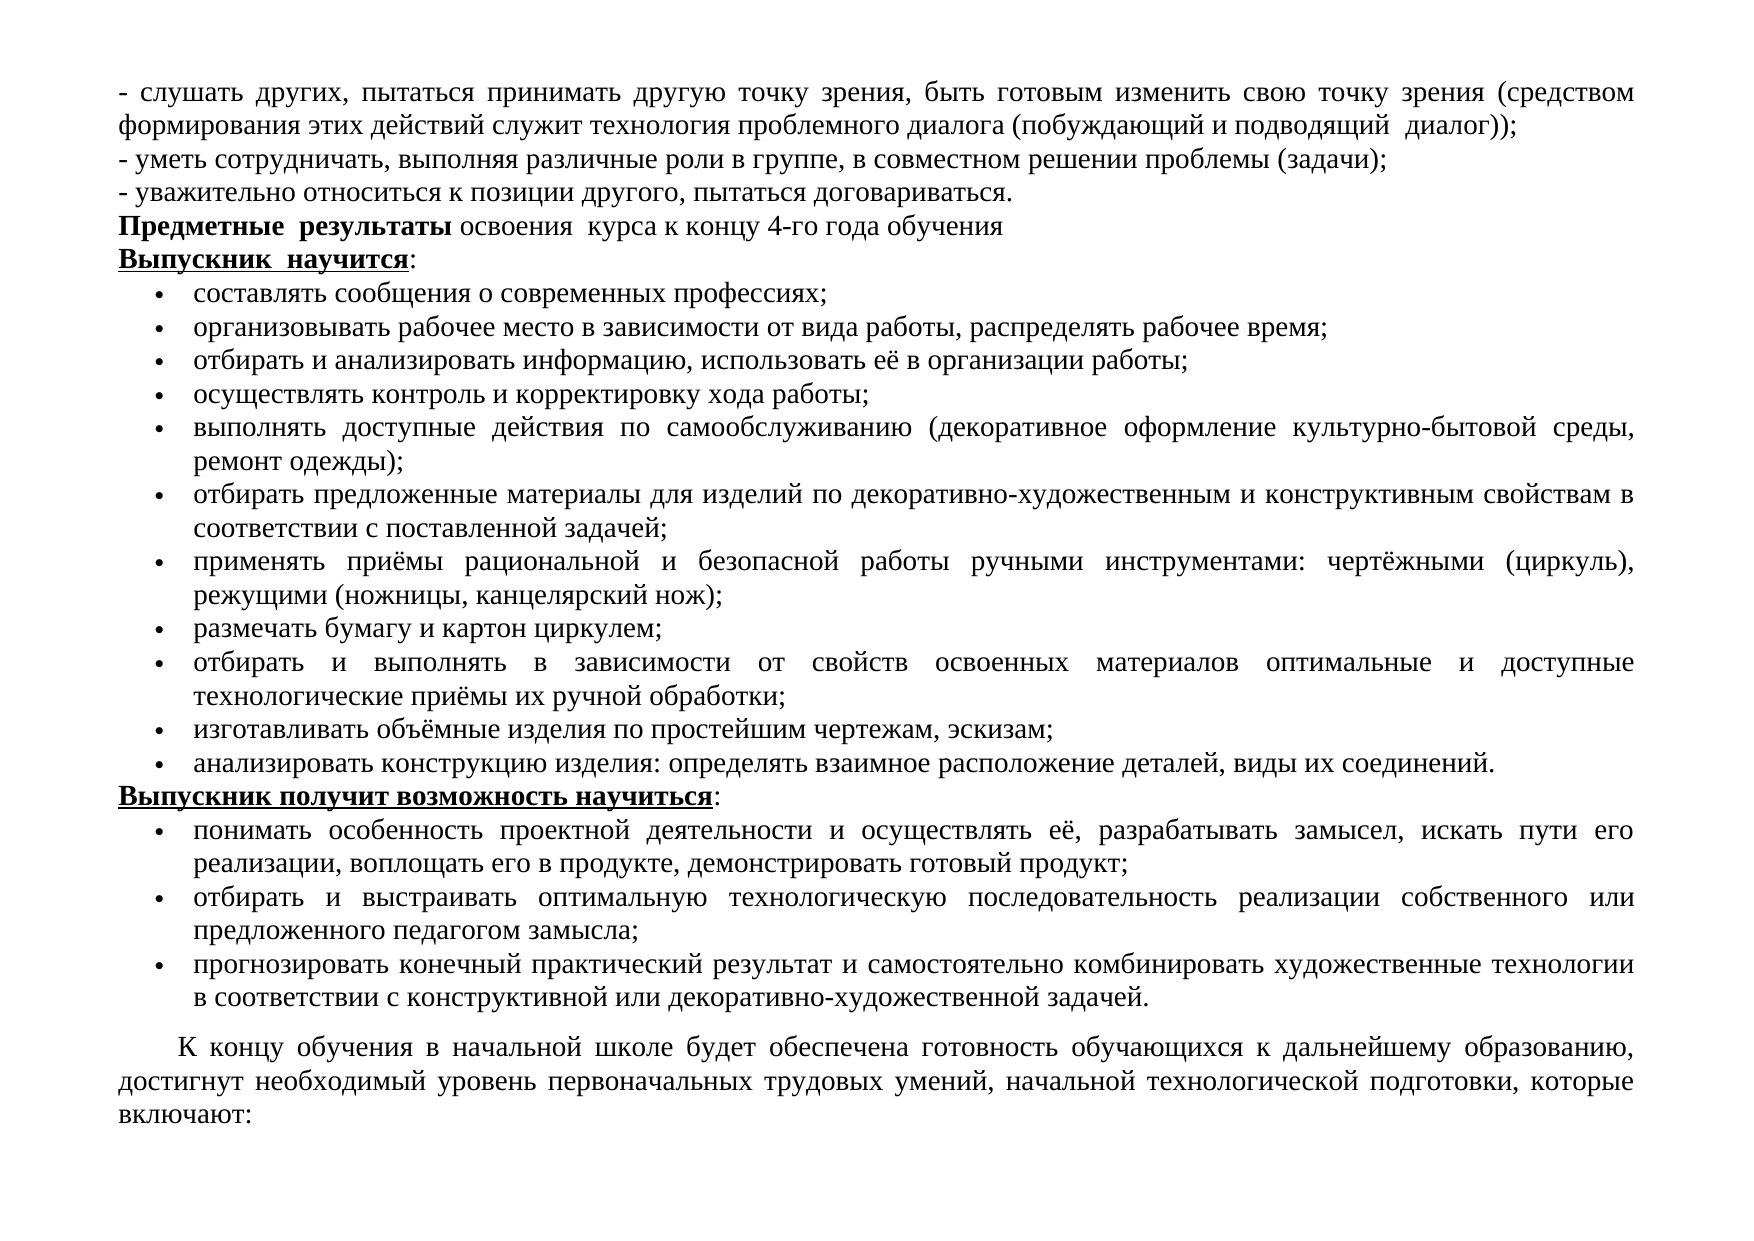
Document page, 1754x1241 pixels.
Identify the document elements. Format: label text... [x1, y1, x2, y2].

list понимать особенность проектной деятельности и осуществлять её, разрабатывать замысел, искать пути его реализации, воплощать его в продукте, демонстрировать готовый продукт; [156, 812, 1636, 879]
list выполнять доступные действия по самообслуживанию (декоративное оформление культурно-бытовой среды, ремонт одежды); [156, 409, 1636, 476]
text Выпускник получит возможность научиться: [118, 778, 1636, 812]
list изготавливать объёмные изделия по простейшим чертежам, эскизам; [156, 711, 1636, 745]
list размечать бумагу и картон циркулем; [156, 611, 1636, 644]
list отбирать предложенные материалы для изделий по декоративно-художественным и конструктивным свойствам в соответствии с поставленной задачей; [156, 476, 1636, 543]
list анализировать конструкцию изделия: определять взаимное расположение деталей, виды их соединений. [156, 745, 1636, 778]
text - уважительно относиться к позиции другого, пытаться договариваться. [118, 174, 1636, 208]
list применять приёмы рациональной и безопасной работы ручными инструментами: чертёжными (циркуль), режущими (ножницы, канцелярский нож); [156, 543, 1636, 611]
text Выпускник научится: [118, 242, 1636, 275]
list составлять сообщения о современных профессиях; [156, 275, 1636, 309]
list отбирать и анализировать информацию, использовать её в организации работы; [156, 342, 1636, 376]
list прогнозировать конечный практический результат и самостоятельно комбинировать художественные технологии в соответствии с конструктивной или декоративно-художественной задачей. [156, 946, 1636, 1013]
text Предметные результаты освоения курса к концу 4-го года обучения [118, 208, 1636, 242]
text - уметь сотрудничать, выполняя различные роли в группе, в совместном решении проблемы (задачи); [118, 141, 1636, 174]
list организовывать рабочее место в зависимости от вида работы, распределять рабочее время; [156, 309, 1636, 342]
list отбирать и выстраивать оптимальную технологическую последовательность реализации собственного или предложенного педагогом замысла; [156, 879, 1636, 946]
list осуществлять контроль и корректировку хода работы; [156, 376, 1636, 409]
text - слушать других, пытаться принимать другую точку зрения, быть готовым изменить свою точку зрения (средством формирования этих действий служит технология проблемного диалога (побуждающий и подводящий диалог)); [118, 74, 1636, 141]
text К концу обучения в начальной школе будет обеспечена готовность обучающихся к дальнейшему образованию, достигнут необходимый уровень первоначальных трудовых умений, начальной технологической подготовки, которые включают: [118, 1029, 1636, 1130]
list отбирать и выполнять в зависимости от свойств освоенных материалов оптимальные и доступные технологические приёмы их ручной обработки; [156, 644, 1636, 711]
